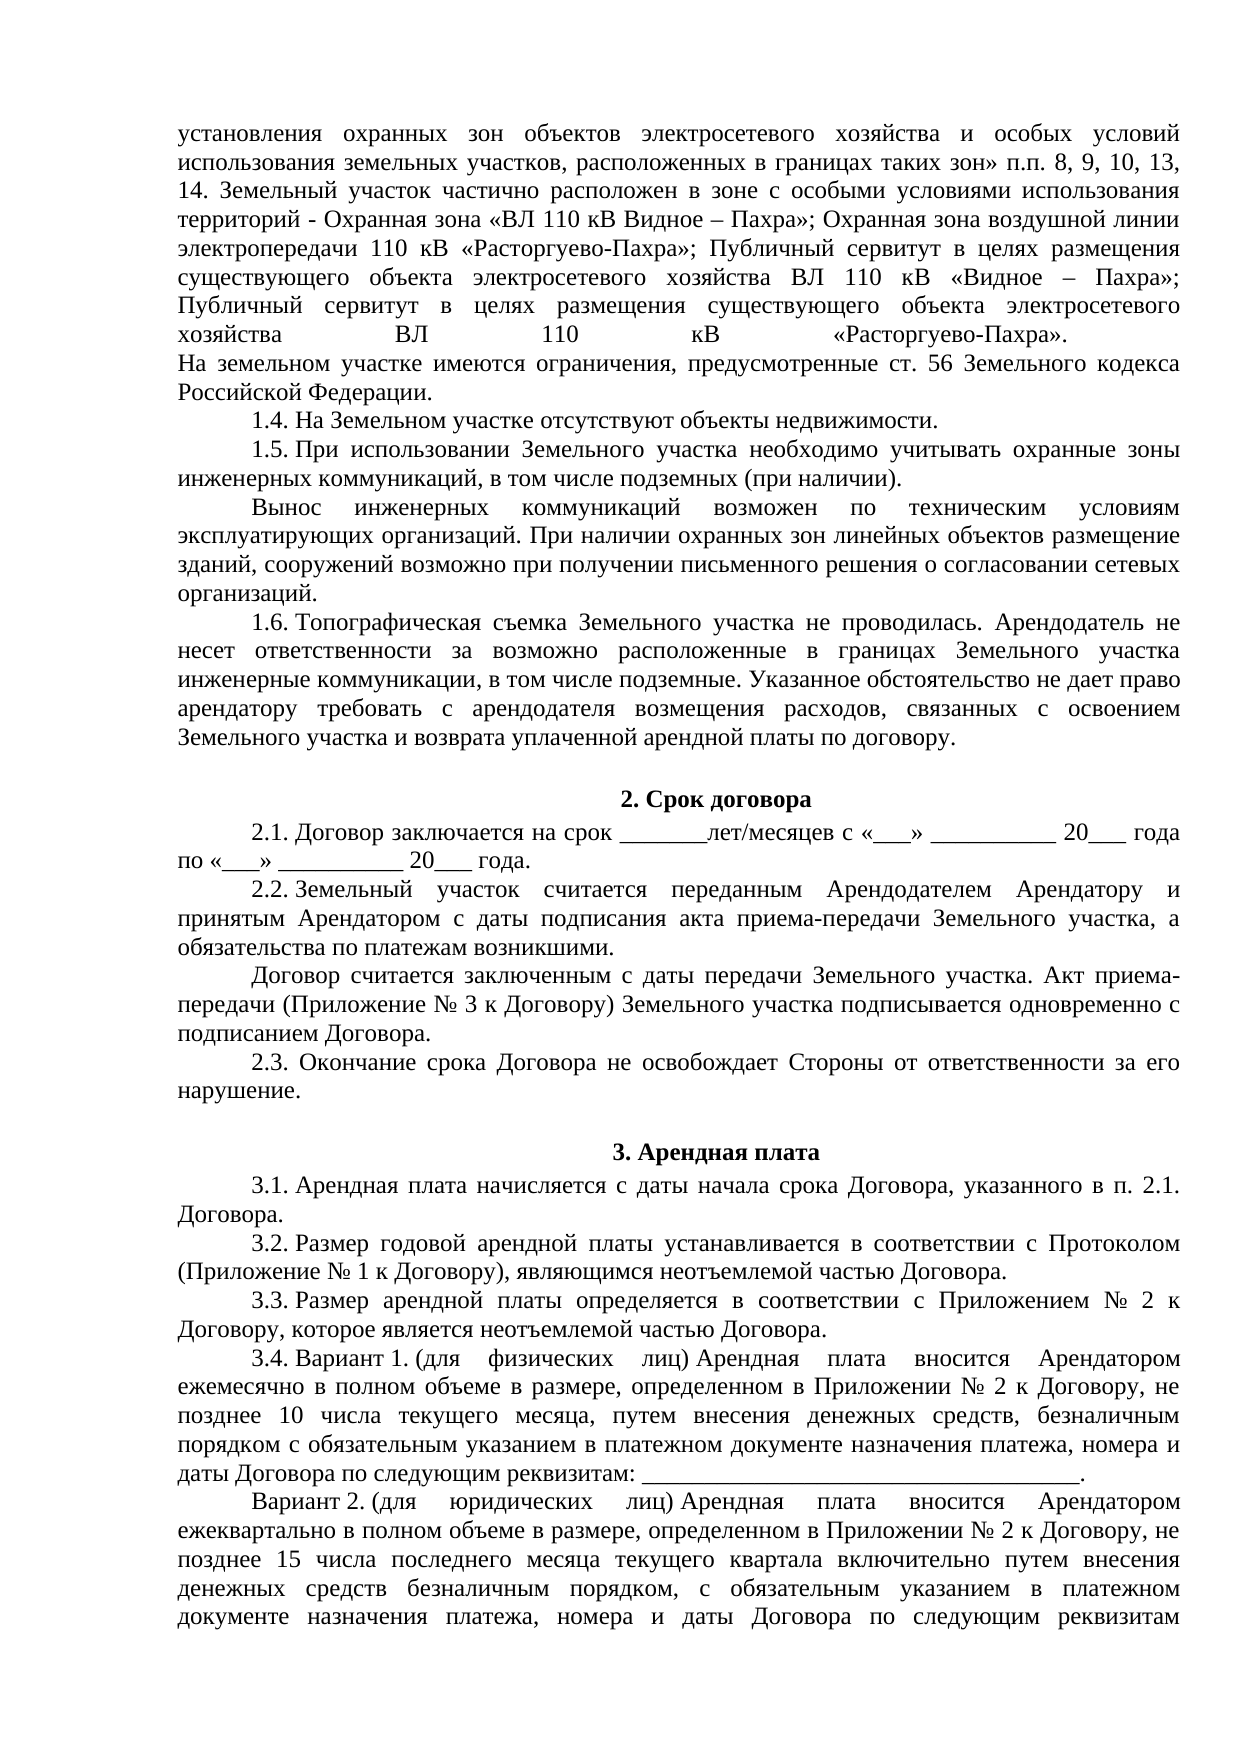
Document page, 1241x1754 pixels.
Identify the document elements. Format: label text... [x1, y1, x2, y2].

text 1.6. Топографическая съемка Земельного участка не проводилась. Арендодатель не несет ответственности за возможно расположенные в границах Земельного участка инженерные коммуникации, в том числе подземные. Указанное обстоятельство не дает право арендатору требовать с арендодателя возмещения расходов, связанных с освоением Земельного участка и возврата уплаченной арендной платы по договору. [177, 607, 1181, 751]
text 3.1. Арендная плата начисляется с даты начала срока Договора, указанного в п. 2.1. Договора. [177, 1170, 1181, 1228]
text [177, 1486, 1181, 1630]
text 2. Срок договора [177, 784, 1181, 812]
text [177, 118, 1181, 406]
text Вынос инженерных коммуникаций возможен по техническим условиям эксплуатирующих организаций. При наличии охранных зон линейных объектов размещение зданий, сооружений возможно при получении письменного решения о согласовании сетевых организаций. [177, 492, 1181, 607]
text Договор считается заключенным с даты передачи Земельного участка. Акт приема-передачи (Приложение № 3 к Договору) Земельного участка подписывается одновременно с подписанием Договора. [177, 960, 1181, 1047]
text 3. Арендная плата [177, 1137, 1181, 1166]
text 3.3. Размер арендной платы определяется в соответствии с Приложением № 2 к Договору, которое является неотъемлемой частью Договора. [177, 1285, 1181, 1343]
text 2.2. Земельный участок считается переданным Арендодателем Арендатору и принятым Арендатором с даты подписания акта приема-передачи Земельного участка, а обязательства по платежам возникшими. [177, 874, 1181, 960]
text 1.5. При использовании Земельного участка необходимо учитывать охранные зоны инженерных коммуникаций, в том числе подземных (при наличии). [177, 434, 1181, 492]
text 1.4. На Земельном участке отсутствуют объекты недвижимости. [177, 406, 1181, 434]
text 2.3. Окончание срока Договора не освобождает Стороны от ответственности за его нарушение. [177, 1047, 1181, 1104]
text 2.1. Договор заключается на срок _______лет/месяцев с «___» __________ 20___ года по «___» __________ 20___ года. [177, 817, 1181, 874]
text 3.2. Размер годовой арендной платы устанавливается в соответствии с Протоколом (Приложение № 1 к Договору), являющимся неотъемлемой частью Договора. [177, 1228, 1181, 1285]
text 3.4. Вариант 1. (для физических лиц) Арендная плата вносится Арендатором ежемесячно в полном объеме в размере, определенном в Приложении № 2 к Договору, не позднее 10 числа текущего месяца, путем внесения денежных средств, безналичным порядком с обязательным указанием в платежном документе назначения платежа, номера и даты Договора по следующим реквизитам: ___________________________________. [177, 1343, 1181, 1486]
